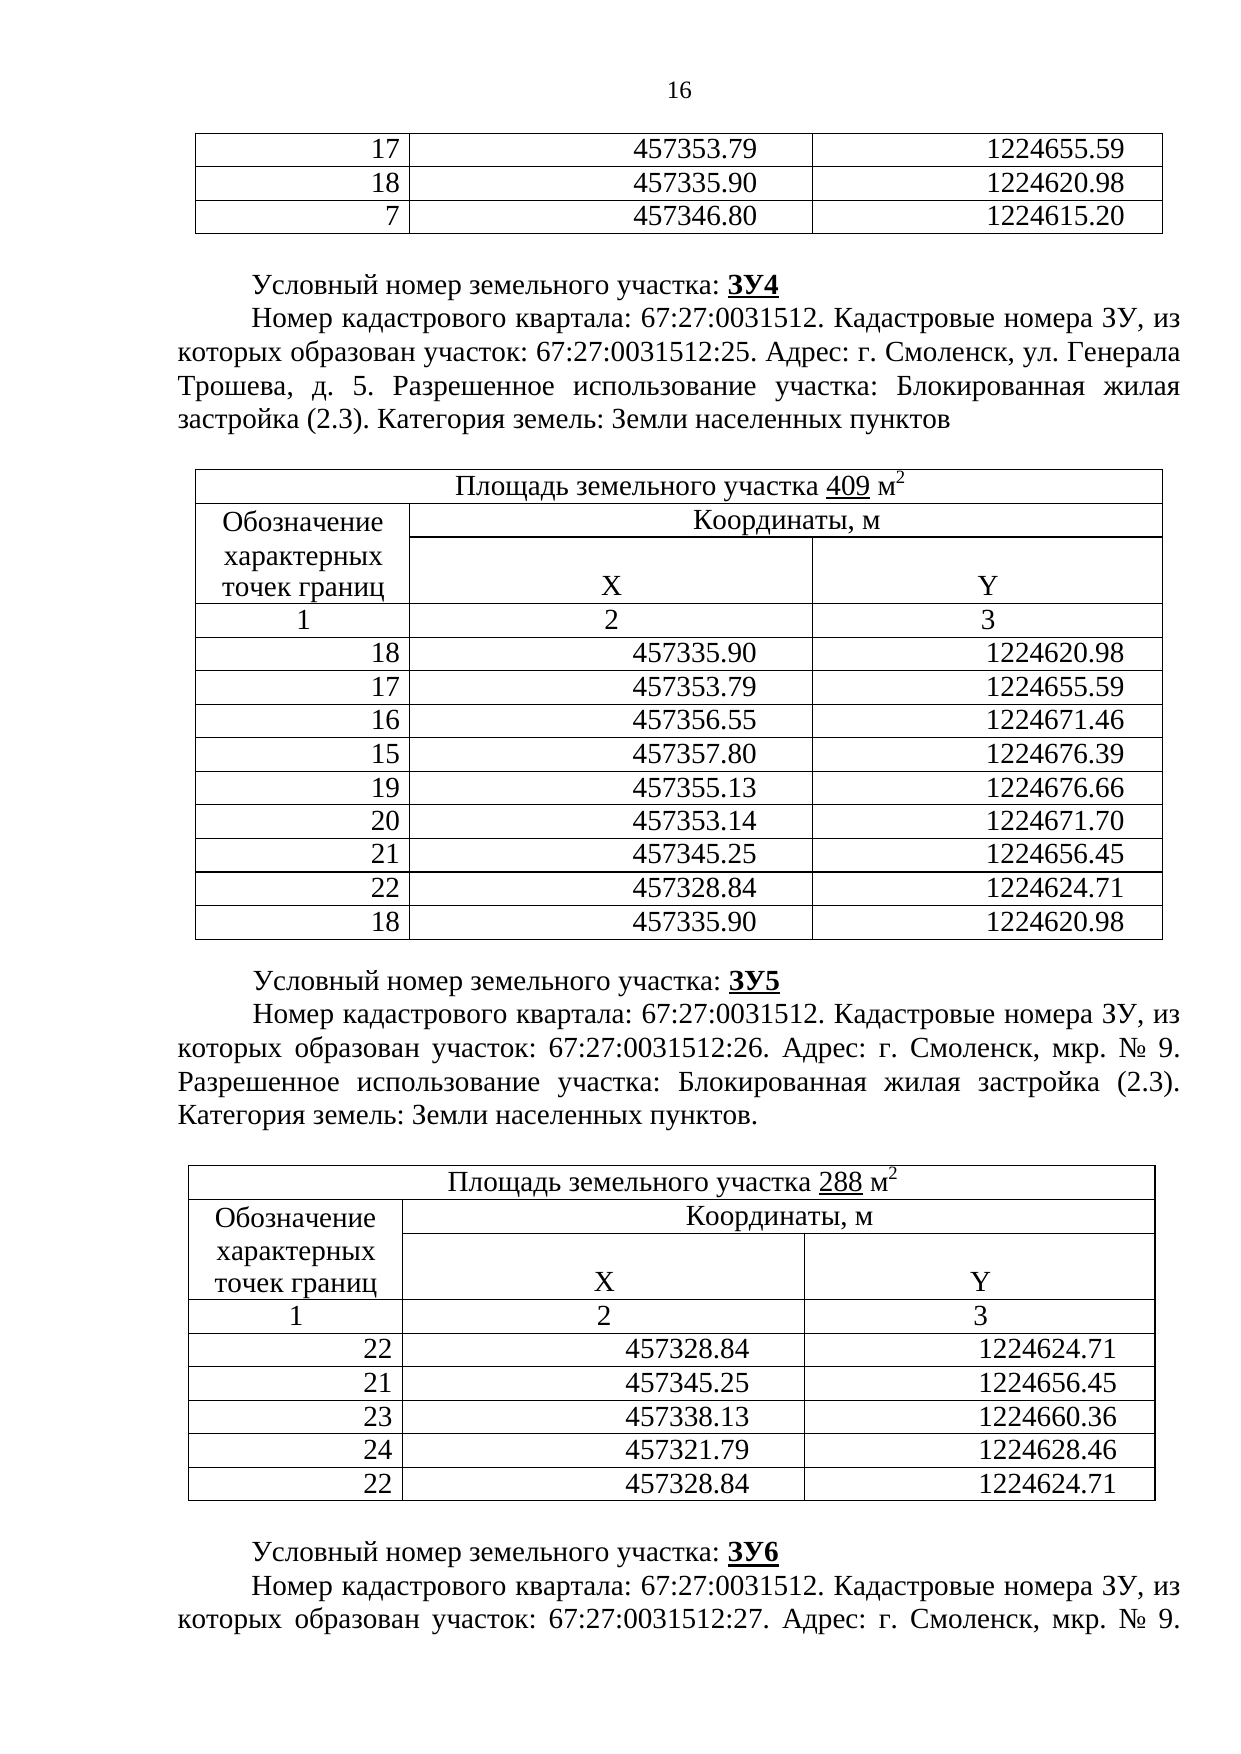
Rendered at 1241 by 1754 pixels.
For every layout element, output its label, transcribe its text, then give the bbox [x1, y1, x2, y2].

table_cell X [403, 1234, 804, 1299]
table_cell 18 [196, 167, 409, 199]
text Условный номер земельного участка: ЗУ5 [177, 963, 1181, 997]
table_cell 1224656.45 [805, 1367, 1154, 1400]
table_cell 457353.14 [410, 805, 812, 838]
table_cell 457328.84 [410, 873, 812, 905]
table_cell 1224671.70 [813, 805, 1162, 838]
table_cell Y [813, 538, 1162, 603]
table_cell 457356.55 [410, 705, 812, 737]
table_cell 457335.90 [410, 638, 812, 670]
table_cell 457328.84 [403, 1468, 804, 1500]
table_cell 457345.25 [410, 839, 812, 871]
table_cell 1224655.59 [813, 134, 1162, 166]
table_cell 2 [403, 1300, 804, 1333]
text Номер кадастрового квартала: 67:27:0031512. Кадастровые номера ЗУ, из которых образован участок: 67:27:0031512:26. Адрес: г. Смоленск, мкр. № 9. Разрешенное использование участка: Блокированная жилая застройка (2.3). Категория земель: Земли населенных пунктов. [177, 997, 1181, 1131]
table_cell 457335.90 [410, 167, 812, 199]
text Условный номер земельного участка: ЗУ4 [177, 268, 1181, 301]
text Условный номер земельного участка: ЗУ6 [177, 1535, 1181, 1568]
table_cell 457328.84 [403, 1334, 804, 1366]
table_cell 24 [189, 1434, 402, 1467]
table_cell 1224615.20 [813, 201, 1162, 233]
table_cell 20 [196, 805, 409, 838]
table_cell 19 [196, 772, 409, 804]
table_cell 1224655.59 [813, 671, 1162, 704]
table_cell 1224671.46 [813, 705, 1162, 737]
table_cell 457338.13 [403, 1401, 804, 1433]
table_cell 22 [189, 1334, 402, 1366]
table_cell 3 [813, 604, 1162, 637]
table_cell Координаты, м [403, 1200, 1154, 1232]
table_cell 1224620.98 [813, 638, 1162, 670]
text Номер кадастрового квартала: 67:27:0031512. Кадастровые номера ЗУ, из которых образован участок: 67:27:0031512:25. Адрес: г. Смоленск, ул. Генерала Трошева, д. 5. Разрешенное использование участка: Блокированная жилая застройка (2.3). Категория земель: Земли населенных пунктов [177, 301, 1181, 435]
table_cell Обозначение характерных точек границ [196, 504, 409, 603]
table_cell 457346.80 [410, 201, 812, 233]
table_cell 3 [805, 1300, 1154, 1333]
table_cell Координаты, м [410, 504, 1162, 536]
table_cell 1224620.98 [813, 167, 1162, 199]
table_header Площадь земельного участка 409 м2 [196, 470, 1162, 503]
table_cell 18 [196, 906, 409, 938]
table_cell 457353.79 [410, 134, 812, 166]
table_cell 17 [196, 671, 409, 704]
table_cell 22 [189, 1468, 402, 1500]
table_cell 1224624.71 [805, 1468, 1154, 1500]
table_cell X [410, 538, 812, 603]
table_cell 457345.25 [403, 1367, 804, 1400]
table_cell 17 [196, 134, 409, 166]
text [177, 1568, 1181, 1636]
table_cell 457335.90 [410, 906, 812, 938]
table_cell 15 [196, 738, 409, 771]
table_cell 1224656.45 [813, 839, 1162, 871]
table_cell 18 [196, 638, 409, 670]
table_cell 2 [410, 604, 812, 637]
table_cell Y [805, 1234, 1154, 1299]
table_cell 1224624.71 [813, 873, 1162, 905]
table_cell 22 [196, 873, 409, 905]
table_cell 457353.79 [410, 671, 812, 704]
table_cell Обозначение характерных точек границ [189, 1200, 402, 1299]
table_cell 21 [196, 839, 409, 871]
table_cell 457321.79 [403, 1434, 804, 1467]
table_cell 16 [196, 705, 409, 737]
table_cell 1224660.36 [805, 1401, 1154, 1433]
table_cell 1224620.98 [813, 906, 1162, 938]
table_cell 457355.13 [410, 772, 812, 804]
table_cell 457357.80 [410, 738, 812, 771]
table_cell 1224624.71 [805, 1334, 1154, 1366]
table_cell 21 [189, 1367, 402, 1400]
table_cell 23 [189, 1401, 402, 1433]
table_cell 1 [196, 604, 409, 637]
table_header Площадь земельного участка 288 м2 [189, 1166, 1154, 1199]
table_cell 1 [189, 1300, 402, 1333]
table_cell 1224676.39 [813, 738, 1162, 771]
table_cell 7 [196, 201, 409, 233]
table_cell 1224676.66 [813, 772, 1162, 804]
table_cell 1224628.46 [805, 1434, 1154, 1467]
